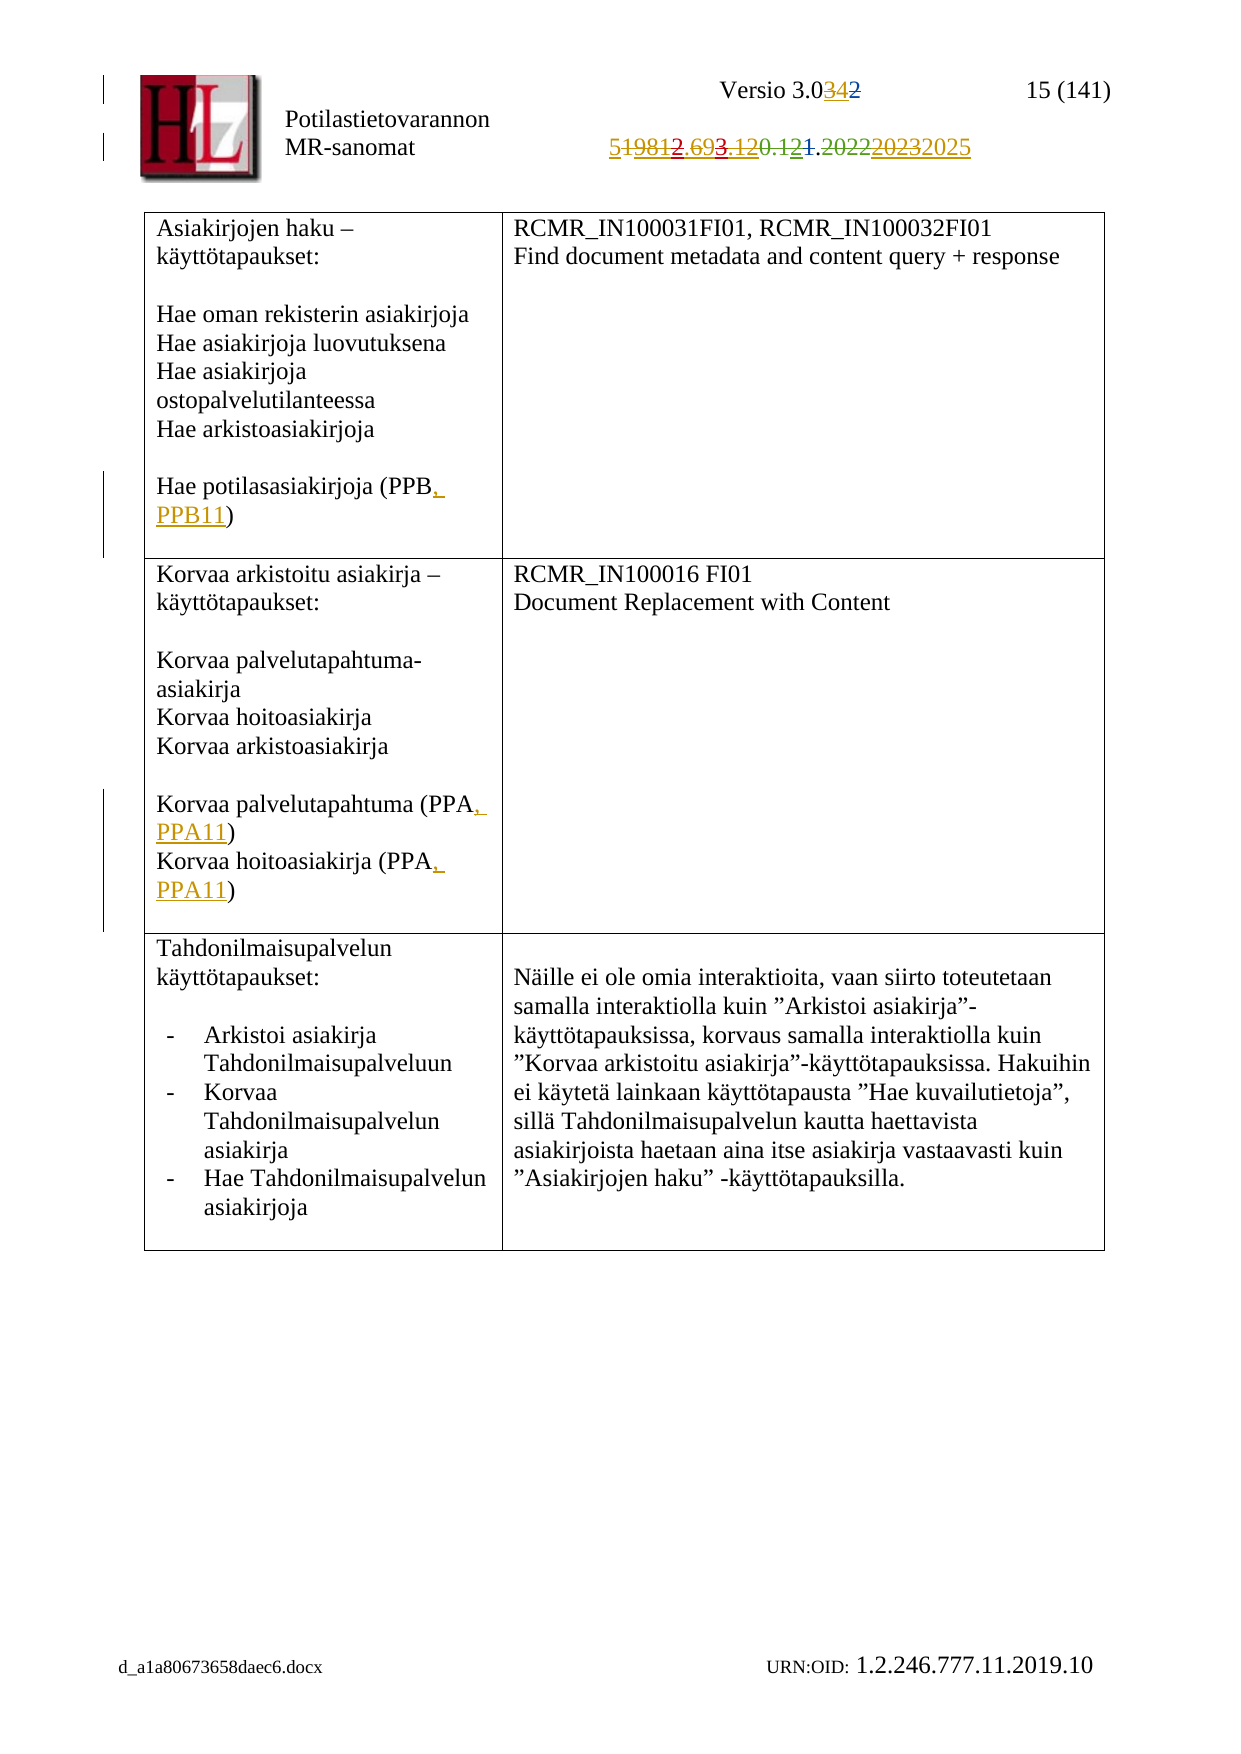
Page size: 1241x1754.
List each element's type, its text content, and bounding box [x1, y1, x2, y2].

table_cell Tahdonilmaisupalvelun käyttötapaukset: Arkistoi asiakirja Tahdonilmaisupalveluun Korvaa Tahdonilmaisupalvelun asiakirja Hae Tahdonilmaisupalvelun asiakirjoja [145, 934, 502, 1250]
table_cell Näille ei ole omia interaktioita, vaan siirto toteutetaan samalla interaktiolla kuin ”Arkistoi asiakirja”-käyttötapauksissa, korvaus samalla interaktiolla kuin ”Korvaa arkistoitu asiakirja”-käyttötapauksissa. Hakuihin ei käytetä lainkaan käyttötapausta ”Hae kuvailutietoja”, sillä Tahdonilmaisupalvelun kautta haettavista asiakirjoista haetaan aina itse asiakirja vastaavasti kuin ”Asiakirjojen haku” -käyttötapauksilla. [503, 934, 1104, 1250]
table_cell Korvaa arkistoitu asiakirja –käyttötapaukset: Korvaa palvelutapahtuma-asiakirja Korvaa hoitoasiakirja Korvaa arkistoasiakirja Korvaa palvelutapahtuma (PPA) Korvaa hoitoasiakirja (PPA) [145, 559, 502, 932]
table_cell RCMR_IN100031FI01, RCMR_IN100032FI01 Find document metadata and content query + response [503, 213, 1104, 558]
table_cell RCMR_IN100016 FI01 Document Replacement with Content [503, 559, 1104, 932]
table_cell Asiakirjojen haku –käyttötapaukset: Hae oman rekisterin asiakirjoja Hae asiakirjoja luovutuksena Hae asiakirjoja ostopalvelutilanteessa Hae arkistoasiakirjoja Hae potilasasiakirjoja (PPB) [145, 213, 502, 558]
picture [140, 75, 263, 183]
